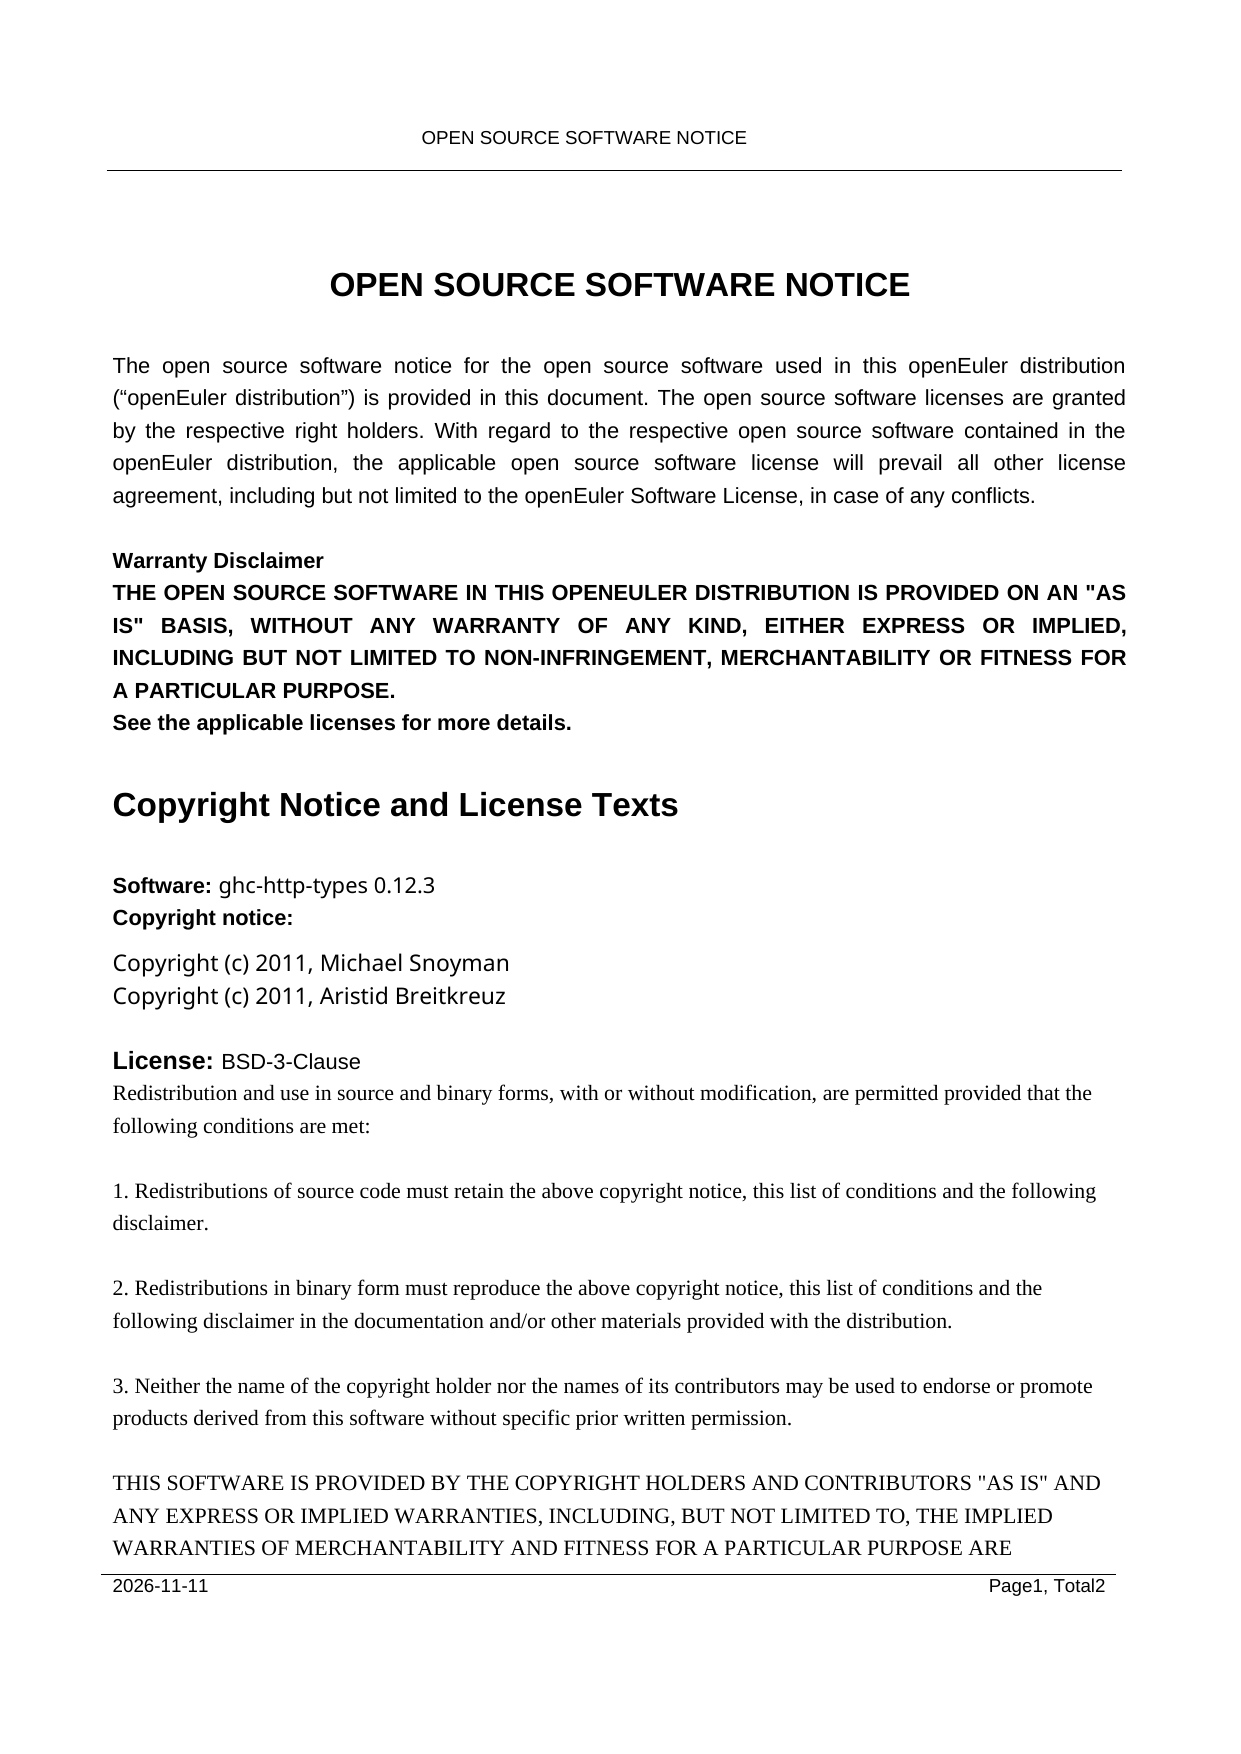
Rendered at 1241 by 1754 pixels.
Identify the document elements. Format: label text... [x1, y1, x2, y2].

text THE OPEN SOURCE SOFTWARE IN THIS OPENEULER DISTRIBUTION IS PROVIDED ON AN "AS IS" BASIS, WITHOUT ANY WARRANTY OF ANY KIND, EITHER EXPRESS OR IMPLIED, INCLUDING BUT NOT LIMITED TO NON-INFRINGEMENT, MERCHANTABILITY OR FITNESS FOR A PARTICULAR PURPOSE. See the applicable licenses for more details. [112, 576, 1128, 739]
title Software: ghc-http-types 0.12.3 [112, 869, 1128, 901]
text The open source software notice for the open source software used in this openEuler distribution (“openEuler distribution”) is provided in this document. The open source software licenses are granted by the respective right holders. With regard to the respective open source software contained in the openEuler distribution, the applicable open source software license will prevail all other license agreement, including but not limited to the openEuler Software License, in case of any conflicts. [112, 349, 1128, 511]
text Copyright (c) 2011, Michael Snoyman Copyright (c) 2011, Aristid Breitkreuz [112, 947, 1128, 1044]
text Copyright notice: [112, 901, 1128, 934]
text Warranty Disclaimer [112, 544, 1128, 576]
text License: BSD-3-Clause [112, 1044, 1128, 1077]
text Copyright Notice and License Texts [112, 771, 1128, 836]
text OPEN SOURCE SOFTWARE NOTICE [112, 251, 1128, 316]
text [112, 1077, 1128, 1564]
